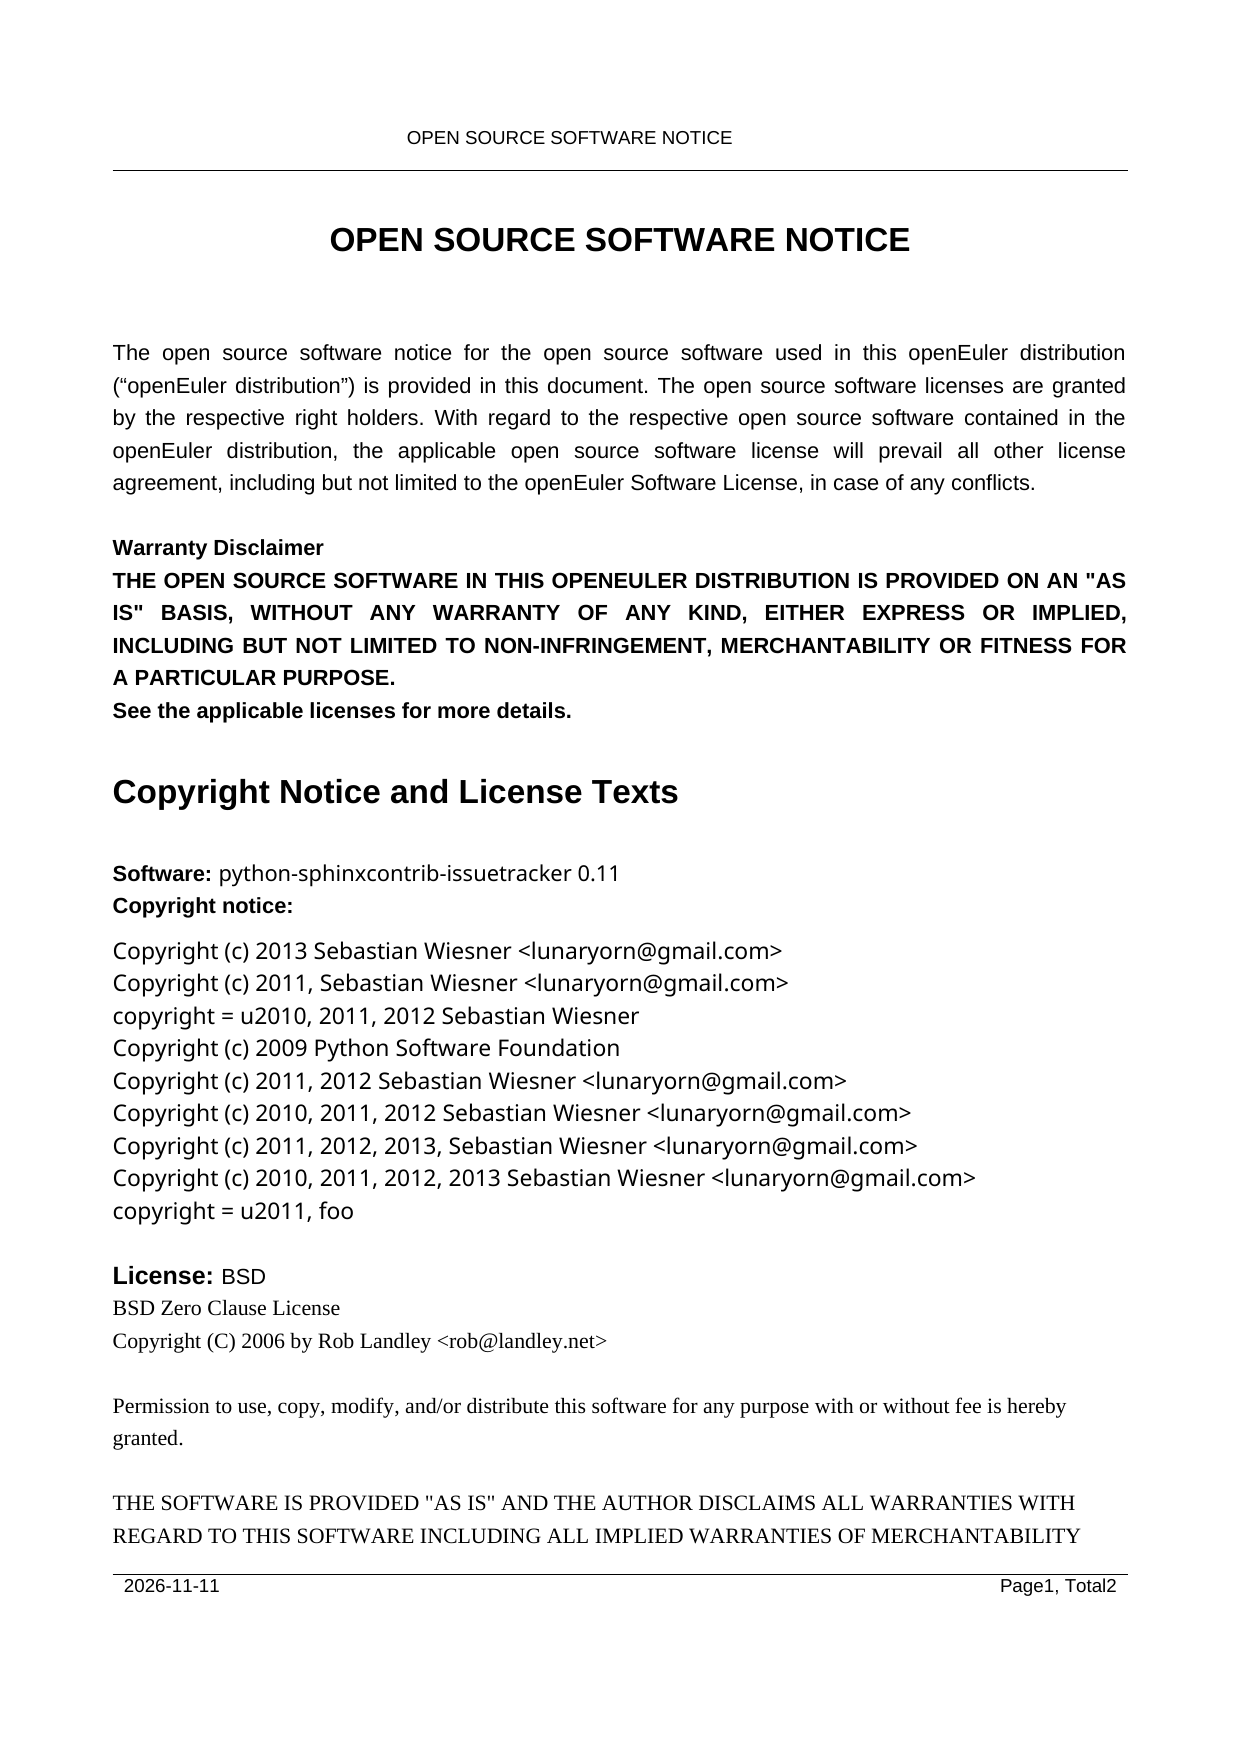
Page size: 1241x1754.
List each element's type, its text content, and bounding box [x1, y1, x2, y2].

text Warranty Disclaimer [112, 531, 1128, 564]
text License: BSD [112, 1259, 1128, 1291]
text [112, 1291, 1128, 1551]
text Copyright Notice and License Texts [112, 759, 1128, 824]
text OPEN SOURCE SOFTWARE NOTICE [112, 206, 1128, 271]
text The open source software notice for the open source software used in this openEuler distribution (“openEuler distribution”) is provided in this document. The open source software licenses are granted by the respective right holders. With regard to the respective open source software contained in the openEuler distribution, the applicable open source software license will prevail all other license agreement, including but not limited to the openEuler Software License, in case of any conflicts. [112, 336, 1128, 499]
text THE OPEN SOURCE SOFTWARE IN THIS OPENEULER DISTRIBUTION IS PROVIDED ON AN "AS IS" BASIS, WITHOUT ANY WARRANTY OF ANY KIND, EITHER EXPRESS OR IMPLIED, INCLUDING BUT NOT LIMITED TO NON-INFRINGEMENT, MERCHANTABILITY OR FITNESS FOR A PARTICULAR PURPOSE. See the applicable licenses for more details. [112, 564, 1128, 726]
title Software: python-sphinxcontrib-issuetracker 0.11 [112, 856, 1128, 889]
text Copyright (c) 2013 Sebastian Wiesner <lunaryorn@gmail.com> Copyright (c) 2011, Sebastian Wiesner <lunaryorn@gmail.com> copyright = u2010, 2011, 2012 Sebastian Wiesner Copyright (c) 2009 Python Software Foundation Copyright (c) 2011, 2012 Sebastian Wiesner <lunaryorn@gmail.com> Copyright (c) 2010, 2011, 2012 Sebastian Wiesner <lunaryorn@gmail.com> Copyright (c) 2011, 2012, 2013, Sebastian Wiesner <lunaryorn@gmail.com> Copyright (c) 2010, 2011, 2012, 2013 Sebastian Wiesner <lunaryorn@gmail.com> copyright = u2011, foo [112, 934, 1128, 1259]
text Copyright notice: [112, 889, 1128, 921]
